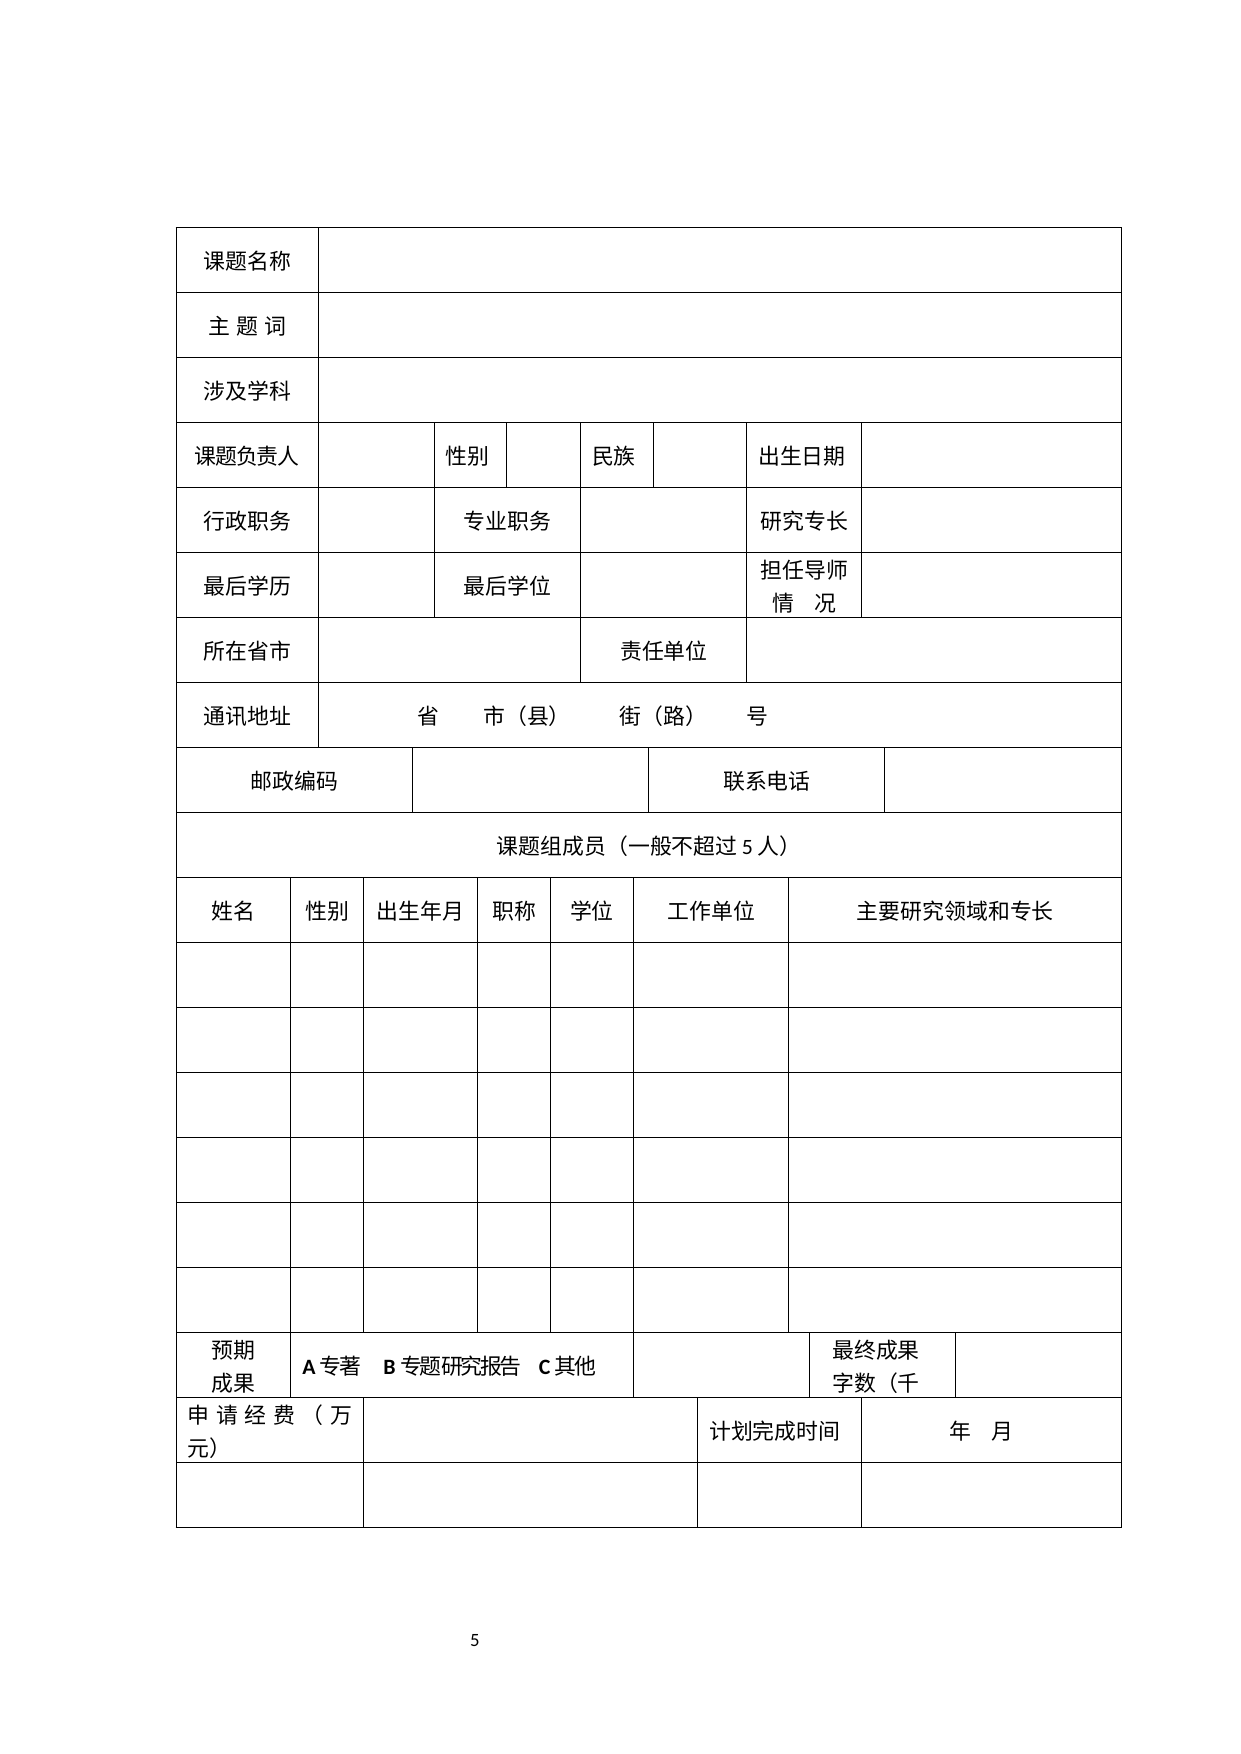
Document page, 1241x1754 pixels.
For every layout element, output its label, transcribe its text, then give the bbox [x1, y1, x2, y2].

table_cell [634, 1268, 788, 1332]
table_cell [319, 358, 1121, 422]
table_cell [177, 943, 290, 1007]
table_cell [478, 1268, 550, 1332]
table_cell [478, 1138, 550, 1202]
table_cell [291, 1203, 363, 1267]
table_cell [551, 1203, 633, 1267]
table_cell [177, 1073, 290, 1137]
table_cell [478, 1073, 550, 1137]
table_header 课题名称 [177, 228, 318, 292]
table_cell 预期 成果 [177, 1333, 290, 1397]
table_cell [364, 1398, 697, 1462]
table_cell [551, 1008, 633, 1072]
table_cell [885, 748, 1121, 812]
table_cell [789, 1203, 1121, 1267]
table_cell 通讯地址 [177, 683, 318, 747]
table_cell [319, 293, 1121, 357]
table_cell [364, 1268, 477, 1332]
table_cell [364, 1138, 477, 1202]
table_cell [364, 1463, 697, 1527]
table_cell [789, 1008, 1121, 1072]
table_cell [478, 1008, 550, 1072]
table_cell [654, 423, 746, 487]
table_cell [551, 1268, 633, 1332]
table_cell [551, 943, 633, 1007]
table_cell [862, 423, 1121, 487]
table_cell 工作单位 [634, 878, 788, 942]
table_cell [789, 1268, 1121, 1332]
table_cell 出生年月 [364, 878, 477, 942]
table_cell 年 月 [862, 1398, 1121, 1462]
table_cell [364, 943, 477, 1007]
table_cell 所在省市 [177, 618, 318, 682]
table_cell [364, 1203, 477, 1267]
table_cell [291, 1138, 363, 1202]
table_cell [478, 1203, 550, 1267]
table_cell [413, 748, 648, 812]
table_cell 民族 [581, 423, 653, 487]
table_cell [177, 1138, 290, 1202]
table_cell 课题负责人 [177, 423, 318, 487]
table_cell [291, 1268, 363, 1332]
table_cell 研究专长 [747, 488, 861, 552]
table_cell [634, 1333, 809, 1397]
table_cell [789, 1073, 1121, 1137]
table_cell 联系电话 [649, 748, 884, 812]
table_cell [789, 1138, 1121, 1202]
table_cell [581, 488, 746, 552]
table_cell A专著 B专题研究报告 C其他 [291, 1333, 633, 1397]
table_cell [634, 1073, 788, 1137]
table_cell [862, 1463, 1121, 1527]
table_cell [177, 1268, 290, 1332]
table_cell 行政职务 [177, 488, 318, 552]
table_header [319, 228, 1121, 292]
table_cell 最终成果 字数（千字） [810, 1333, 955, 1397]
table_cell 性别 [291, 878, 363, 942]
table_cell [177, 1008, 290, 1072]
table_cell [319, 618, 580, 682]
table_cell [291, 943, 363, 1007]
table_cell [747, 618, 1121, 682]
table_cell [634, 1008, 788, 1072]
table_cell [364, 1073, 477, 1137]
table_cell 涉及学科 [177, 358, 318, 422]
table_cell [177, 1463, 363, 1527]
table_cell [551, 1073, 633, 1137]
table_cell [364, 1008, 477, 1072]
table_cell [634, 943, 788, 1007]
table_cell [319, 488, 434, 552]
table_cell [319, 423, 434, 487]
table_cell [862, 553, 1121, 617]
table_cell [319, 553, 434, 617]
table_cell 责任单位 [581, 618, 746, 682]
table_cell [698, 1463, 861, 1527]
table_cell [634, 1138, 788, 1202]
table_cell 学位 [551, 878, 633, 942]
table_cell 邮政编码 [177, 748, 412, 812]
table_cell [789, 943, 1121, 1007]
table_cell 主 题 词 [177, 293, 318, 357]
table_cell [177, 1203, 290, 1267]
table_cell 最后学历 [177, 553, 318, 617]
table_cell 课题组成员（一般不超过5人） [177, 813, 1121, 877]
table_cell [956, 1333, 1121, 1397]
table_cell 省 市（县） 街（路） 号 [319, 683, 1121, 747]
table_cell 专业职务 [435, 488, 580, 552]
table_cell 姓名 [177, 878, 290, 942]
table_cell [291, 1073, 363, 1137]
table_cell 计划完成时间 [698, 1398, 861, 1462]
table_cell 最后学位 [435, 553, 580, 617]
table_cell [478, 943, 550, 1007]
table_cell 主要研究领域和专长 [789, 878, 1121, 942]
table_cell [634, 1203, 788, 1267]
table_cell [551, 1138, 633, 1202]
table_cell 职称 [478, 878, 550, 942]
table_cell [862, 488, 1121, 552]
table_cell 申请经费（万元） [177, 1398, 363, 1462]
table_cell 性别 [435, 423, 506, 487]
table_cell 出生日期 [747, 423, 861, 487]
table_cell 担任导师情 况 [747, 553, 861, 617]
table_cell [581, 553, 746, 617]
table_cell [291, 1008, 363, 1072]
table_cell [507, 423, 580, 487]
